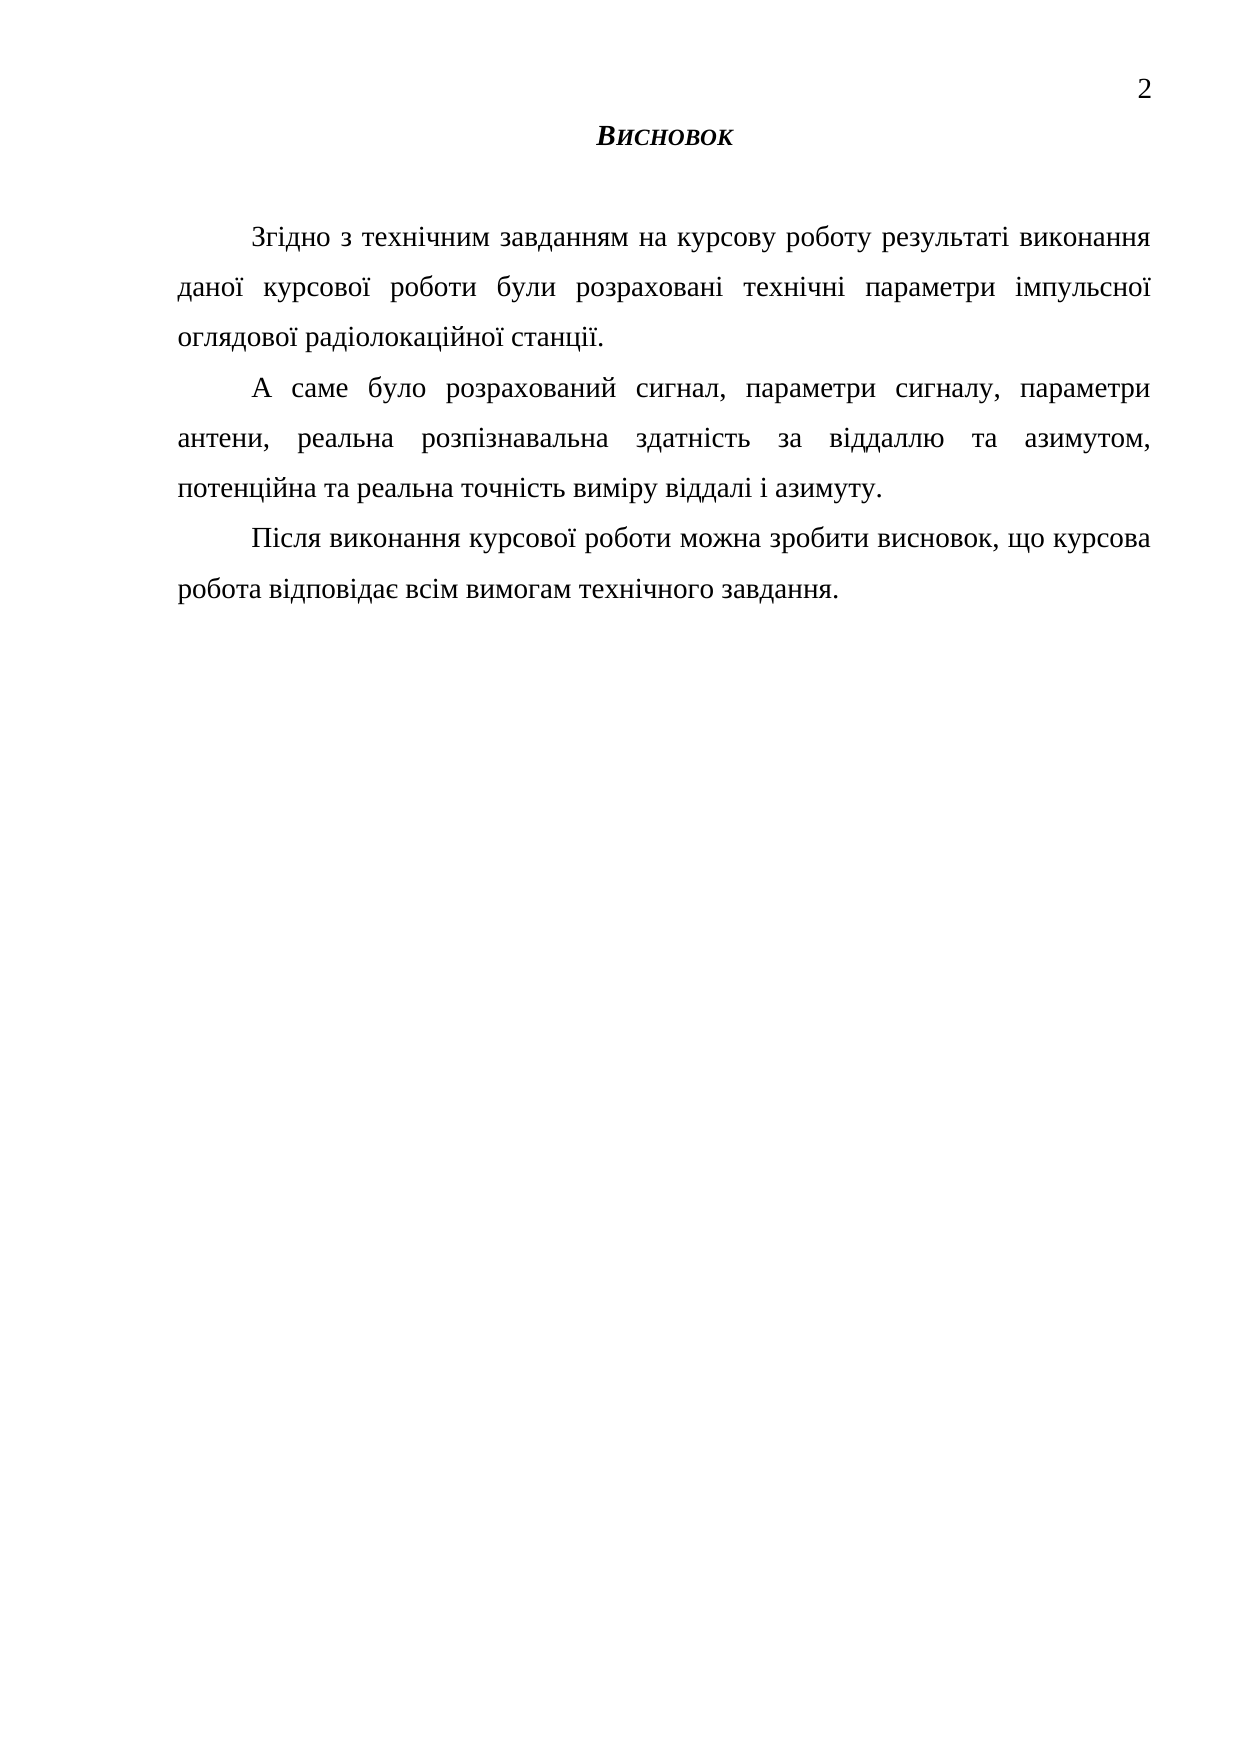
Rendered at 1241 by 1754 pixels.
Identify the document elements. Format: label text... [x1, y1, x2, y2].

subtitle Висновок [177, 118, 1152, 152]
text Після виконання курсової роботи можна зробити висновок, що курсова робота відповідає всім вимогам технічного завдання. [177, 521, 1152, 604]
text А саме було розрахований сигнал, параметри сигналу, параметри антени, реальна розпізнавальна здатність за віддаллю та азимутом, потенційна та реальна точність виміру віддалі і азимуту. [177, 370, 1152, 504]
text Згідно з технічним завданням на курсову роботу результаті виконання даної курсової роботи були розраховані технічні параметри імпульсної оглядової радіолокаційної станції. [177, 219, 1152, 353]
